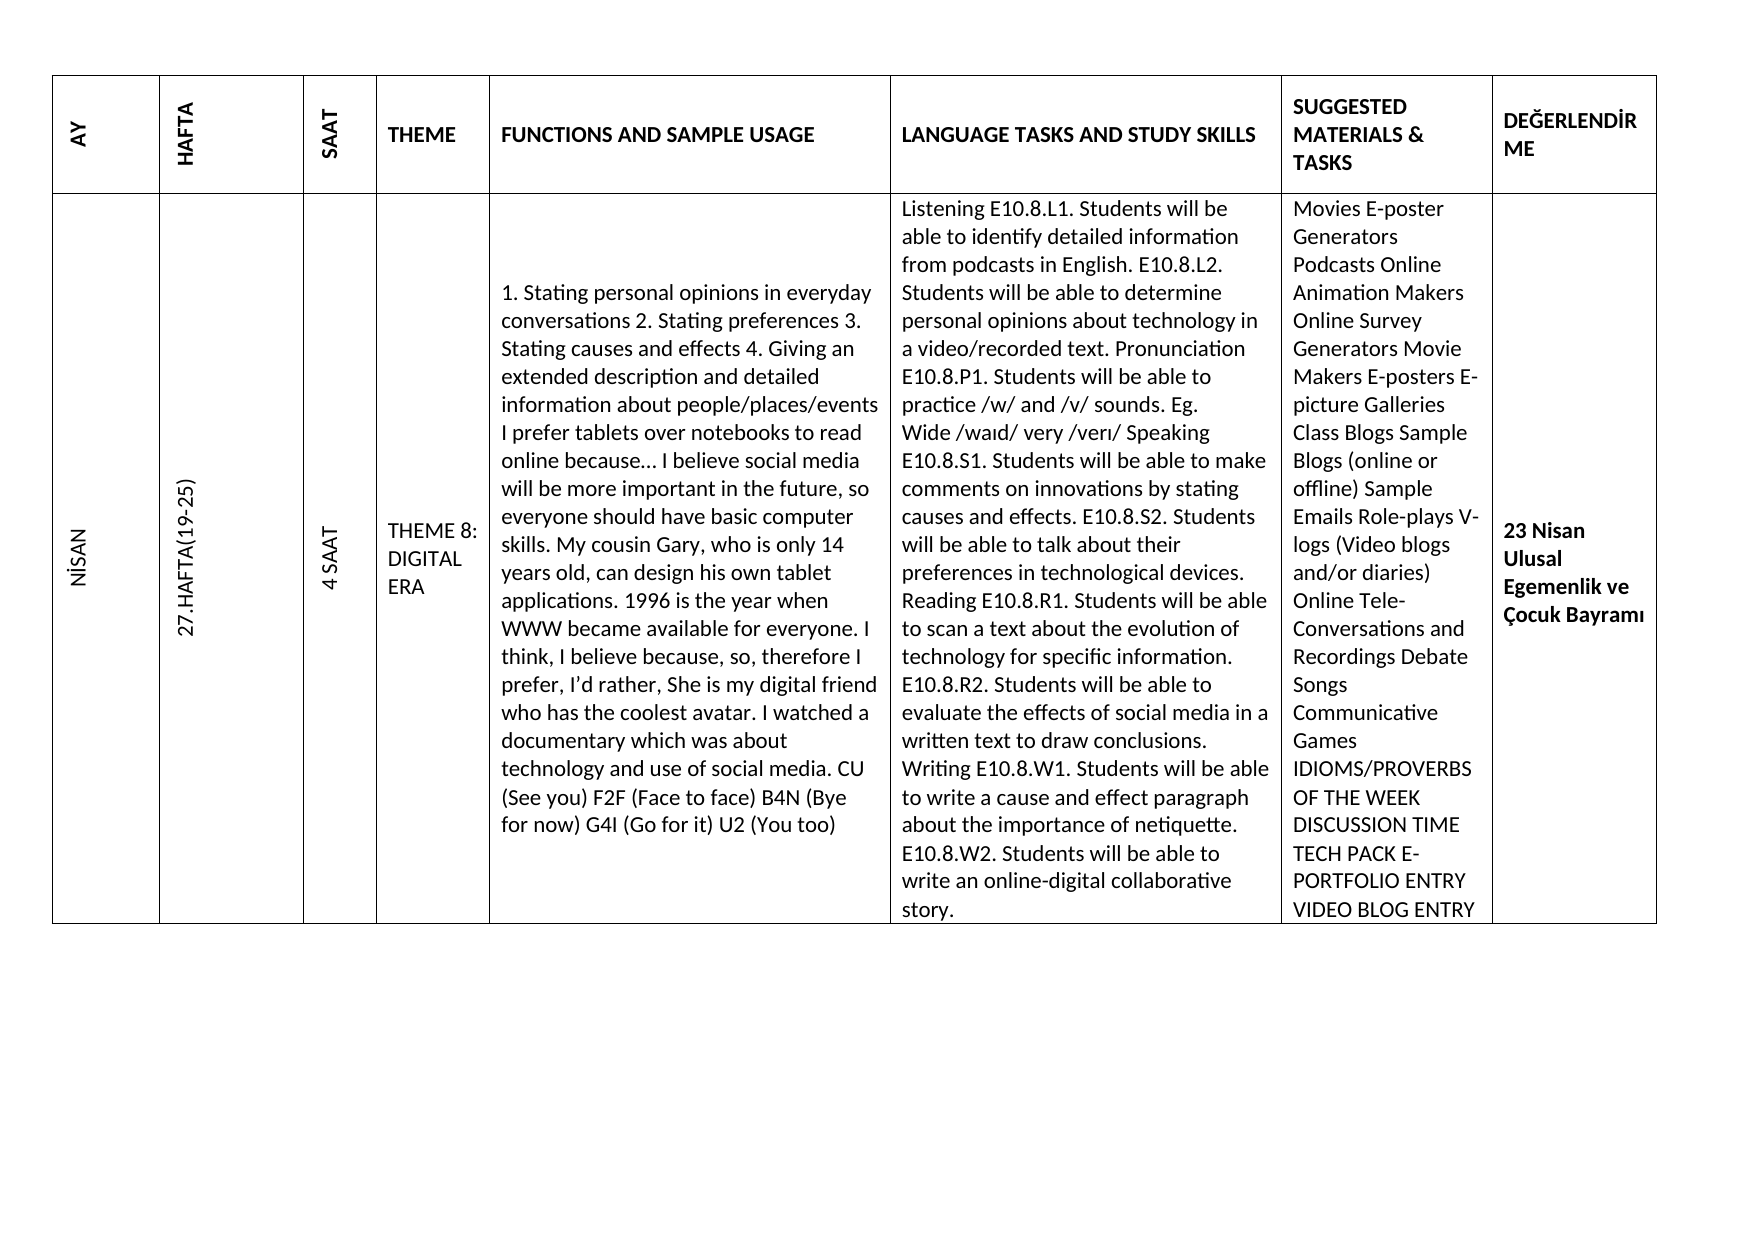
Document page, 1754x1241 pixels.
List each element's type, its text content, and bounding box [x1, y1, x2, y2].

table_header DEĞERLENDİRME [1493, 76, 1656, 193]
table_cell 4 SAAT [304, 194, 376, 923]
table_cell NİSAN [53, 194, 159, 923]
table_header SUGGESTED MATERIALS & TASKS [1282, 76, 1492, 193]
table_cell THEME 8: DIGITAL ERA [377, 194, 489, 923]
table_header THEME [377, 76, 489, 193]
table_header HAFTA [160, 76, 303, 193]
table_header AY [53, 76, 159, 193]
table_header SAAT [304, 76, 376, 193]
table_header FUNCTIONS AND SAMPLE USAGE [490, 76, 890, 193]
table_cell 23 Nisan Ulusal Egemenlik ve Çocuk Bayramı [1493, 194, 1656, 923]
table_cell 27.HAFTA(19-25) [160, 194, 303, 923]
table_header LANGUAGE TASKS AND STUDY SKILLS [891, 76, 1281, 193]
